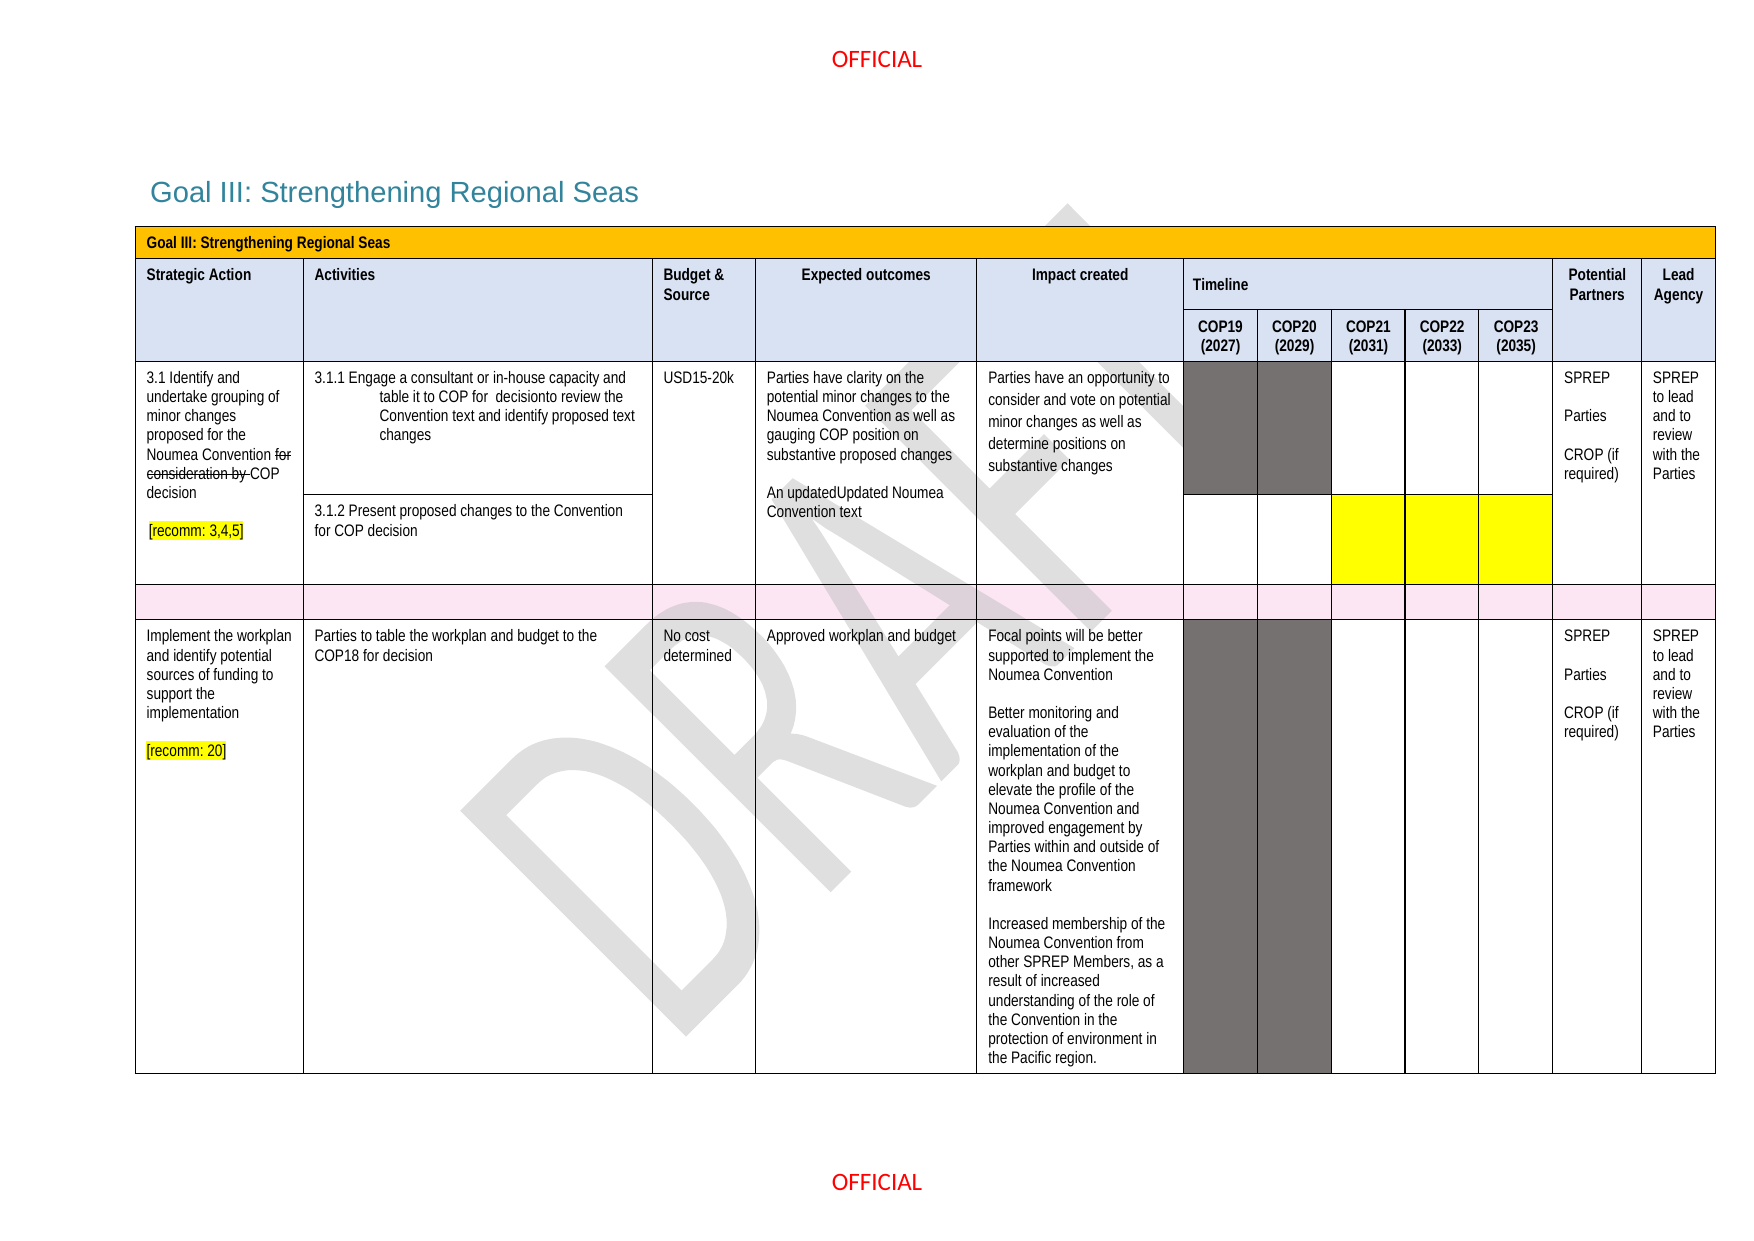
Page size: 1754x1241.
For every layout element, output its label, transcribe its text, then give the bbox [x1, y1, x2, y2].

table_cell [977, 309, 1183, 361]
table_cell COP19 (2027) [1184, 310, 1257, 361]
table_cell [653, 309, 755, 361]
table_cell [1406, 620, 1478, 1073]
table_cell Expected outcomes [756, 259, 976, 309]
table_cell [1406, 362, 1478, 494]
table_cell Budget & Source [653, 259, 755, 309]
table_cell [1405, 259, 1479, 309]
table_cell [756, 620, 976, 1073]
table_cell [1553, 620, 1641, 1073]
table_cell [1553, 309, 1641, 361]
table_cell [1479, 362, 1552, 494]
table_cell [1184, 495, 1257, 584]
table_cell [1642, 309, 1715, 361]
table_cell Parties CROP (if required) [1553, 362, 1641, 584]
table_cell COP22 (2033) [1406, 310, 1478, 361]
table_cell COP23 (2035) [1479, 310, 1552, 361]
table_cell [1257, 259, 1331, 309]
table_cell Strategic Action [136, 259, 303, 309]
table_cell SPREP to lead and to review with the Parties [1642, 362, 1715, 584]
table_cell [1332, 495, 1404, 584]
table_cell [1258, 620, 1331, 1073]
table_cell Engage a consultant or in-house capacity [304, 362, 652, 494]
table_cell USD15-20k [653, 362, 755, 584]
table_cell [653, 620, 755, 1073]
table_cell [1406, 495, 1478, 584]
table_cell [1479, 620, 1552, 1073]
table_cell Parties have an opportunity to consider and vote on potential minor changes as well as determine positions on substantive changes [977, 362, 1183, 584]
table_cell [304, 620, 652, 1073]
table_cell [756, 309, 976, 361]
table_cell [1258, 495, 1331, 584]
table_cell [1479, 259, 1552, 309]
table_cell [1331, 259, 1405, 309]
table_cell [1642, 620, 1715, 1073]
table_cell Lead Agency [1642, 259, 1715, 309]
table_header [136, 227, 1715, 258]
table_cell [1258, 362, 1331, 494]
table_cell [304, 495, 652, 584]
table_cell Parties have clarity on the potential minor changes to the Noumea Convention as well as gauging COP position on substantive proposed changes Noumea Convention [756, 362, 976, 584]
table_cell [1332, 620, 1404, 1073]
table_cell Timeline [1184, 259, 1257, 309]
table_cell [136, 620, 303, 1073]
table_cell [1332, 362, 1404, 494]
table_cell [1184, 362, 1257, 494]
table_cell COP21 (2031) [1332, 310, 1404, 361]
table_cell [1479, 495, 1552, 584]
table_cell [304, 309, 652, 361]
table_cell [136, 309, 303, 361]
table_cell Identify and undertake grouping of minor changes proposed for the Noumea Convention for consideration by COP decision [recomm: 3,4,5] [136, 362, 303, 584]
table_cell [1184, 620, 1257, 1073]
table_cell Potential Partners [1553, 259, 1641, 309]
table_cell Focal points will be better supported to implement the Noumea Convention Better monitoring and evaluation of the implementation of the workplan and budget to elevate the profile of the Noumea Convention and improved engagement by Parties within and outside of the Noumea Convention framework Increased membership of the Noumea Convention [977, 620, 1183, 1073]
table_cell Activities [304, 259, 652, 309]
table_cell Impact created [977, 259, 1183, 309]
table_cell COP20 (2029) [1258, 310, 1331, 361]
